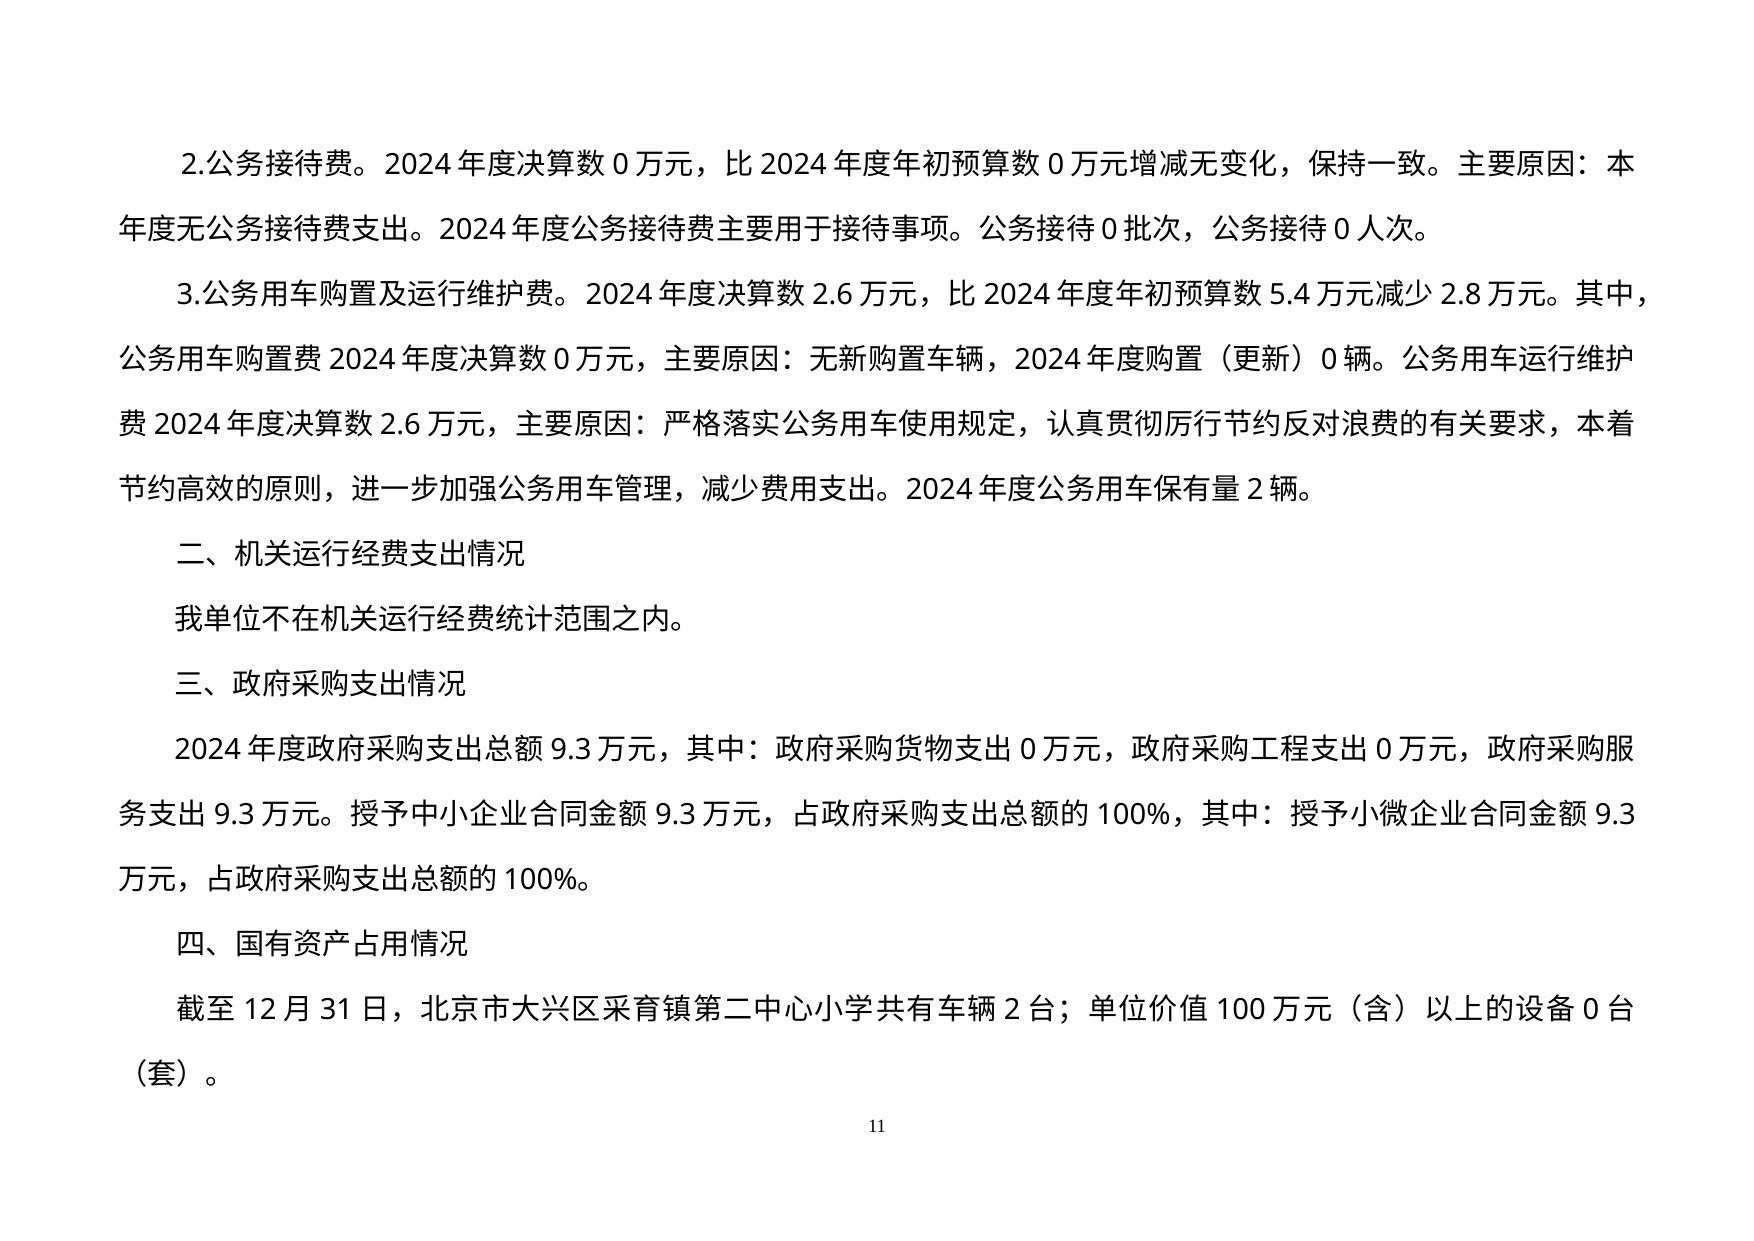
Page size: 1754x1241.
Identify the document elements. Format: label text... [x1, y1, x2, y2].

text 四、国有资产占用情况 [118, 909, 1636, 974]
text 3.公务用车购置及运行维护费。2024年度决算数2.6万元，比2024年度年初预算数5.4万元减少2.8万元。其中，公务用车购置费2024年度决算数0万元，主要原因：无新购置车辆，2024年度购置（更新）0辆。公务用车运行维护费2024年度决算数2.6万元，主要原因：严格落实公务用车使用规定，认真贯彻厉行节约反对浪费的有关要求，本着节约高效的原则，进一步加强公务用车管理，减少费用支出。2024年度公务用车保有量2辆。 [118, 259, 1636, 519]
text 我单位不在机关运行经费统计范围之内。 [118, 584, 1636, 649]
text 三、政府采购支出情况 [174, 649, 1636, 714]
text 二、机关运行经费支出情况 [118, 519, 1636, 584]
text 2.公务接待费。2024年度决算数0万元，比2024年度年初预算数0万元增减无变化，保持一致。主要原因：本年度无公务接待费支出。2024年度公务接待费主要用于接待事项。公务接待0批次，公务接待0人次。 [118, 129, 1636, 259]
text 截至12月31日，北京市大兴区采育镇第二中心小学共有车辆2台；单位价值100万元（含）以上的设备0台（套）。 [118, 974, 1636, 1104]
text 2024年度政府采购支出总额9.3万元，其中：政府采购货物支出0万元，政府采购工程支出0万元，政府采购服务支出9.3万元。授予中小企业合同金额9.3万元，占政府采购支出总额的100%，其中：授予小微企业合同金额9.3万元，占政府采购支出总额的100%。 [118, 714, 1636, 909]
